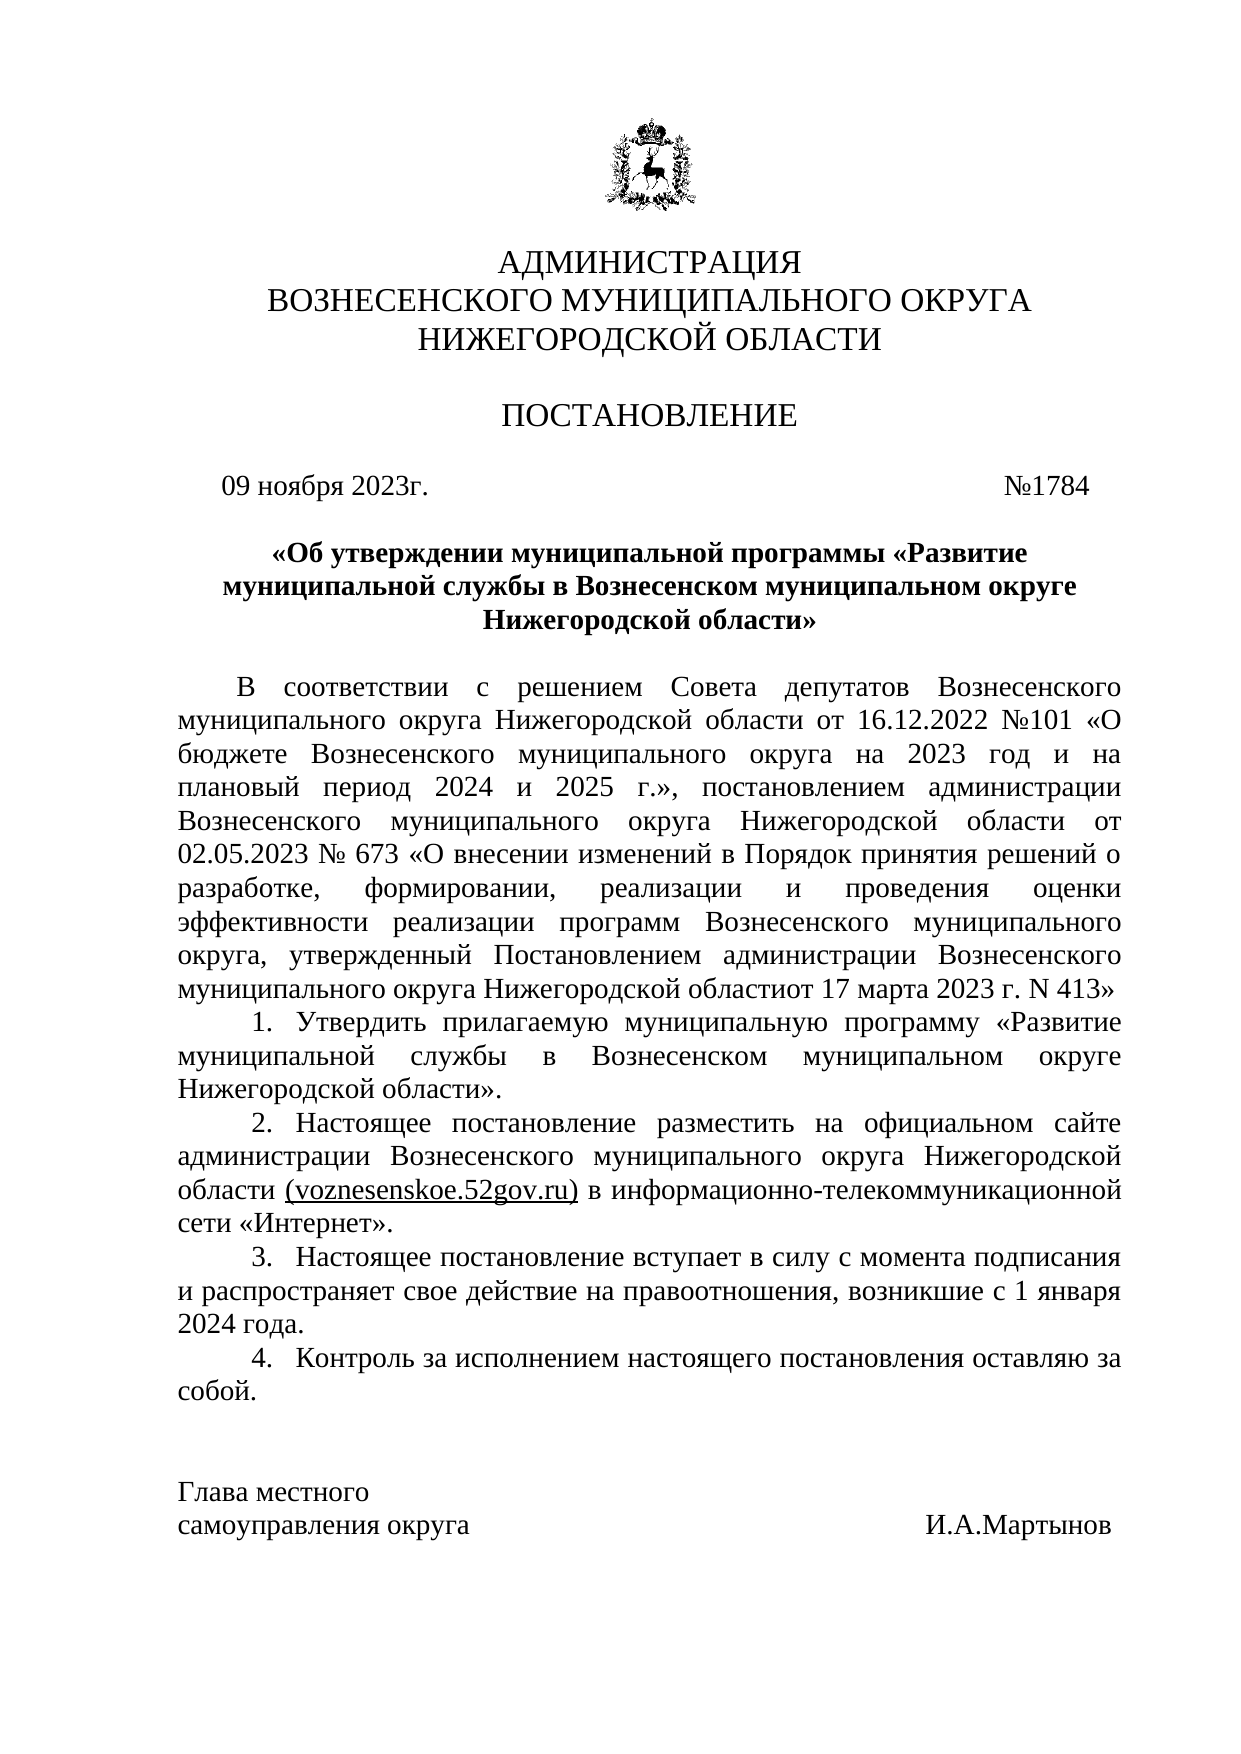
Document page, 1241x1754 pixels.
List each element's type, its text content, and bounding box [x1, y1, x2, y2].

list Утвердить прилагаемую муниципальную программу «Развитие муниципальной службы в Вознесенском муниципальном округе Нижегородской области». [177, 1004, 1122, 1105]
text АДМИНИСТРАЦИЯ [177, 242, 1122, 281]
list Настоящее постановление вступает в силу с момента подписания и распространяет свое действие на правоотношения, возникшие с 1 января 2024 года. [177, 1239, 1122, 1340]
text «Об утверждении муниципальной программы «Развитие муниципальной службы в Вознесенском муниципальном округе Нижегородской области» [177, 535, 1122, 635]
picture [602, 118, 697, 212]
table_header 09 ноября 2023г. [166, 468, 617, 501]
list Настоящее постановление разместить на официальном сайте администрации Вознесенского муниципального округа Нижегородской области (voznesenskoe.52gov.ru) в информационно-телекоммуникационной сети «Интернет». [177, 1105, 1122, 1239]
text Глава местного [177, 1474, 1122, 1507]
list Контроль за исполнением настоящего постановления оставляю за собой. [177, 1340, 1122, 1407]
text cамоуправления округа И.А.Мартынов [177, 1507, 1122, 1574]
text НИЖЕГОРОДСКОЙ ОБЛАСТИ [177, 319, 1122, 357]
text В соответствии с решением Совета депутатов Вознесенского муниципального округа Нижегородской области от 16.12.2022 №101 «О бюджете Вознесенского муниципального округа на 2023 год и на плановый период 2024 и 2025 г.», постановлением администрации Вознесенского муниципального округа Нижегородской области от 02.05.2023 № 673 «О внесении изменений в Порядок принятия решений о разработке, формировании, реализации и проведения оценки эффективности реализации программ Вознесенского муниципального округа, утвержденный Постановлением администрации Вознесенского муниципального округа Нижегородской областиот 17 марта 2023 г. N 413» [177, 669, 1122, 1004]
text ВОЗНЕСЕНСКОГО МУНИЦИПАЛЬНОГО ОКРУГА [177, 281, 1122, 319]
table_header №1784 [617, 468, 1133, 501]
text ПОСТАНОВЛЕНИЕ [177, 396, 1122, 434]
